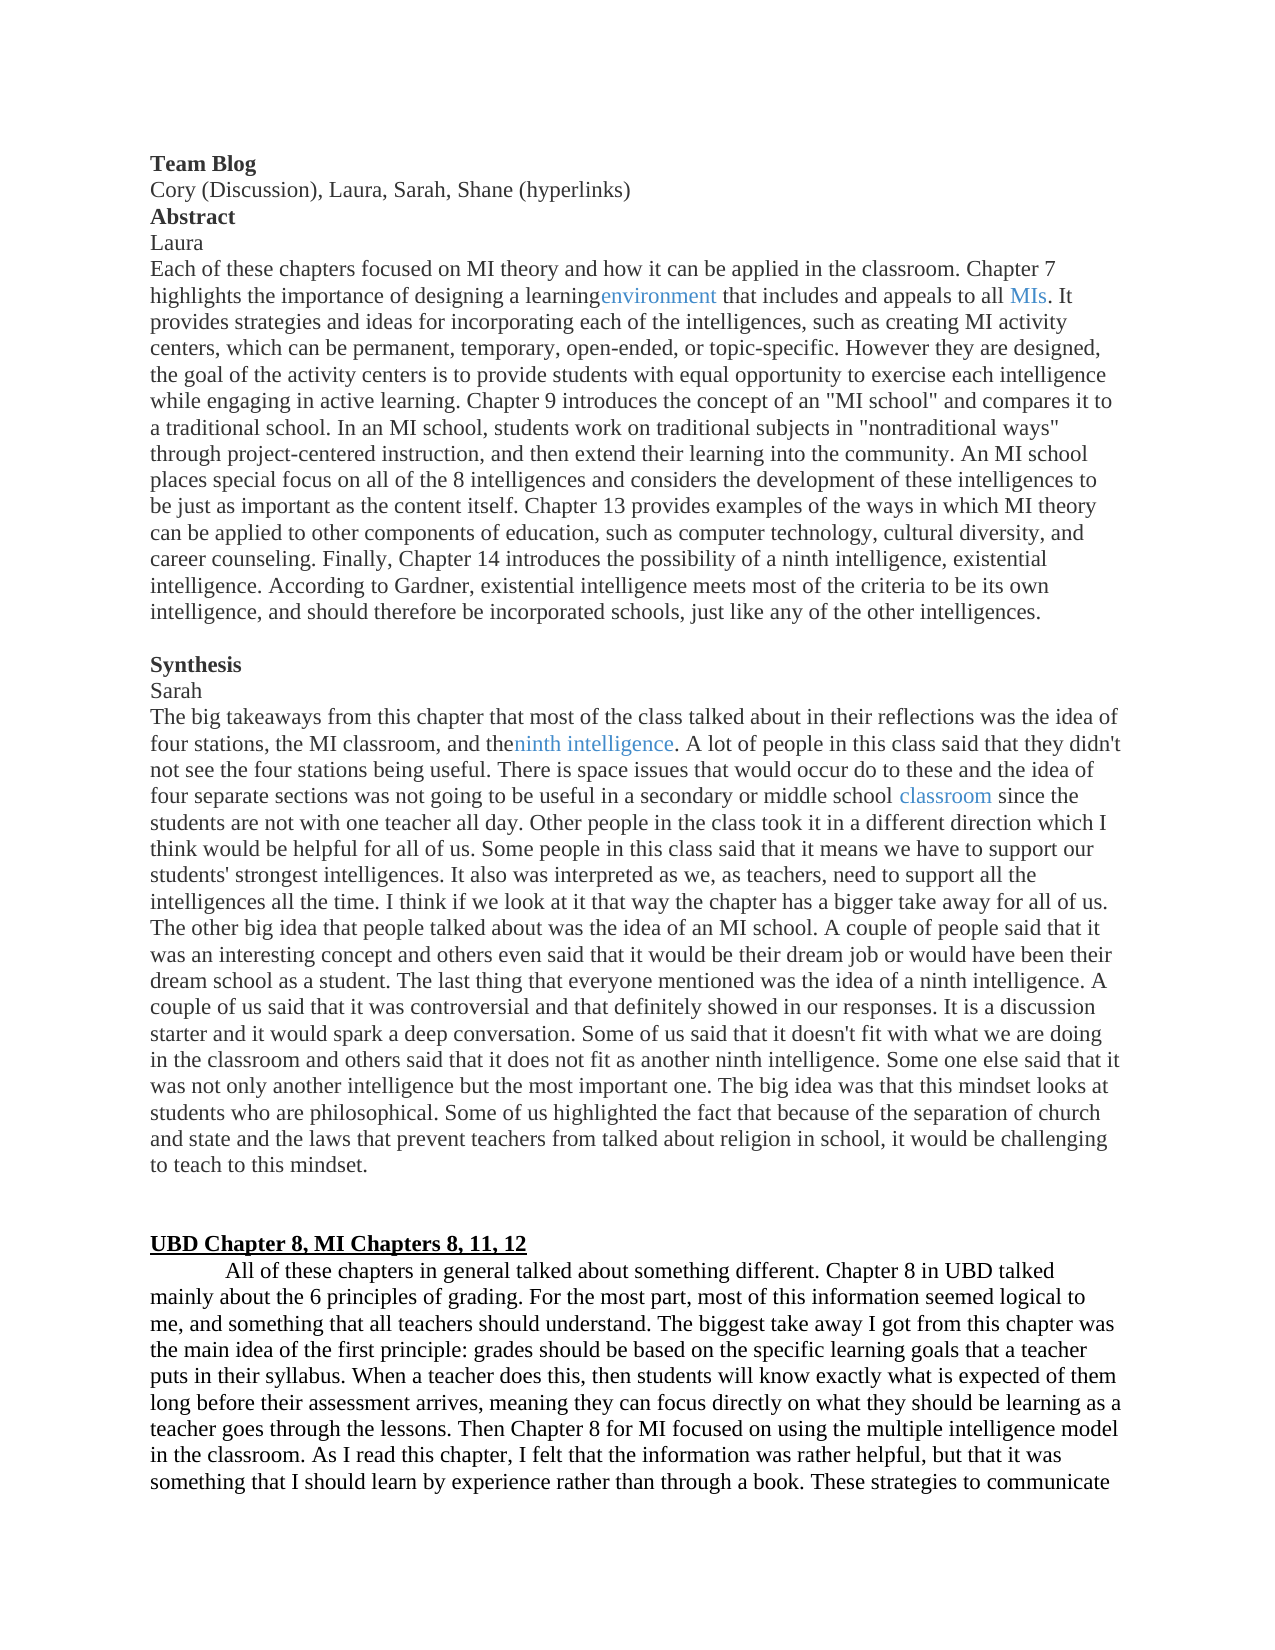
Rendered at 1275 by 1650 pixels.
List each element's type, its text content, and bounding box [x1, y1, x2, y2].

text Team Blog [150, 150, 1125, 176]
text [150, 1257, 1125, 1494]
text UBD Chapter 8, MI Chapters 8, 11, 12 [150, 1231, 1125, 1257]
text Cory (Discussion), Laura, Sarah, Shane (hyperlinks) Abstract Laura Each of these chapters focused on MI theory and how it can be applied in the classroom. Chapter 7 highlights the importance of designing a learningenvironment that includes and appeals to all MIs. It provides strategies and ideas for incorporating each of the intelligences, such as creating MI activity centers, which can be permanent, temporary, open-ended, or topic-specific. However they are designed, the goal of the activity centers is to provide students with equal opportunity to exercise each intelligence while engaging in active learning. Chapter 9 introduces the concept of an "MI school" and compares it to a traditional school. In an MI school, students work on traditional subjects in "nontraditional ways" through project-centered instruction, and then extend their learning into the community. An MI school places special focus on all of the 8 intelligences and considers the development of these intelligences to be just as important as the content itself. Chapter 13 provides examples of the ways in which MI theory can be applied to other components of education, such as computer technology, cultural diversity, and career counseling. Finally, Chapter 14 introduces the possibility of a ninth intelligence, existential intelligence. According to Gardner, existential intelligence meets most of the criteria to be its own intelligence, and should therefore be incorporated schools, just like any of the other intelligences. Synthesis Sarah The big takeaways from this chapter that most of the class talked about in their reflections was the idea of four stations, the MI classroom, and theninth intelligence. A lot of people in this class said that they didn't not see the four stations being useful. There is space issues that would occur do to these and the idea of four separate sections was not going to be useful in a secondary or middle school classroom since the students are not with one teacher all day. Other people in the class took it in a different direction which I think would be helpful for all of us. Some people in this class said that it means we have to support our students' strongest intelligences. It also was interpreted as we, as teachers, need to support all the intelligences all the time. I think if we look at it that way the chapter has a bigger take away for all of us. The other big idea that people talked about was the idea of an MI school. A couple of people said that it was an interesting concept and others even said that it would be their dream job or would have been their dream school as a student. The last thing that everyone mentioned was the idea of a ninth intelligence. A couple of us said that it was controversial and that definitely showed in our responses. It is a discussion starter and it would spark a deep conversation. Some of us said that it doesn't fit with what we are doing in the classroom and others said that it does not fit as another ninth intelligence. Some one else said that it was not only another intelligence but the most important one. The big idea was that this mindset looks at students who are philosophical. Some of us highlighted the fact that because of the separation of church and state and the laws that prevent teachers from talked about religion in school, it would be challenging to teach to this mindset. [150, 176, 1125, 1178]
